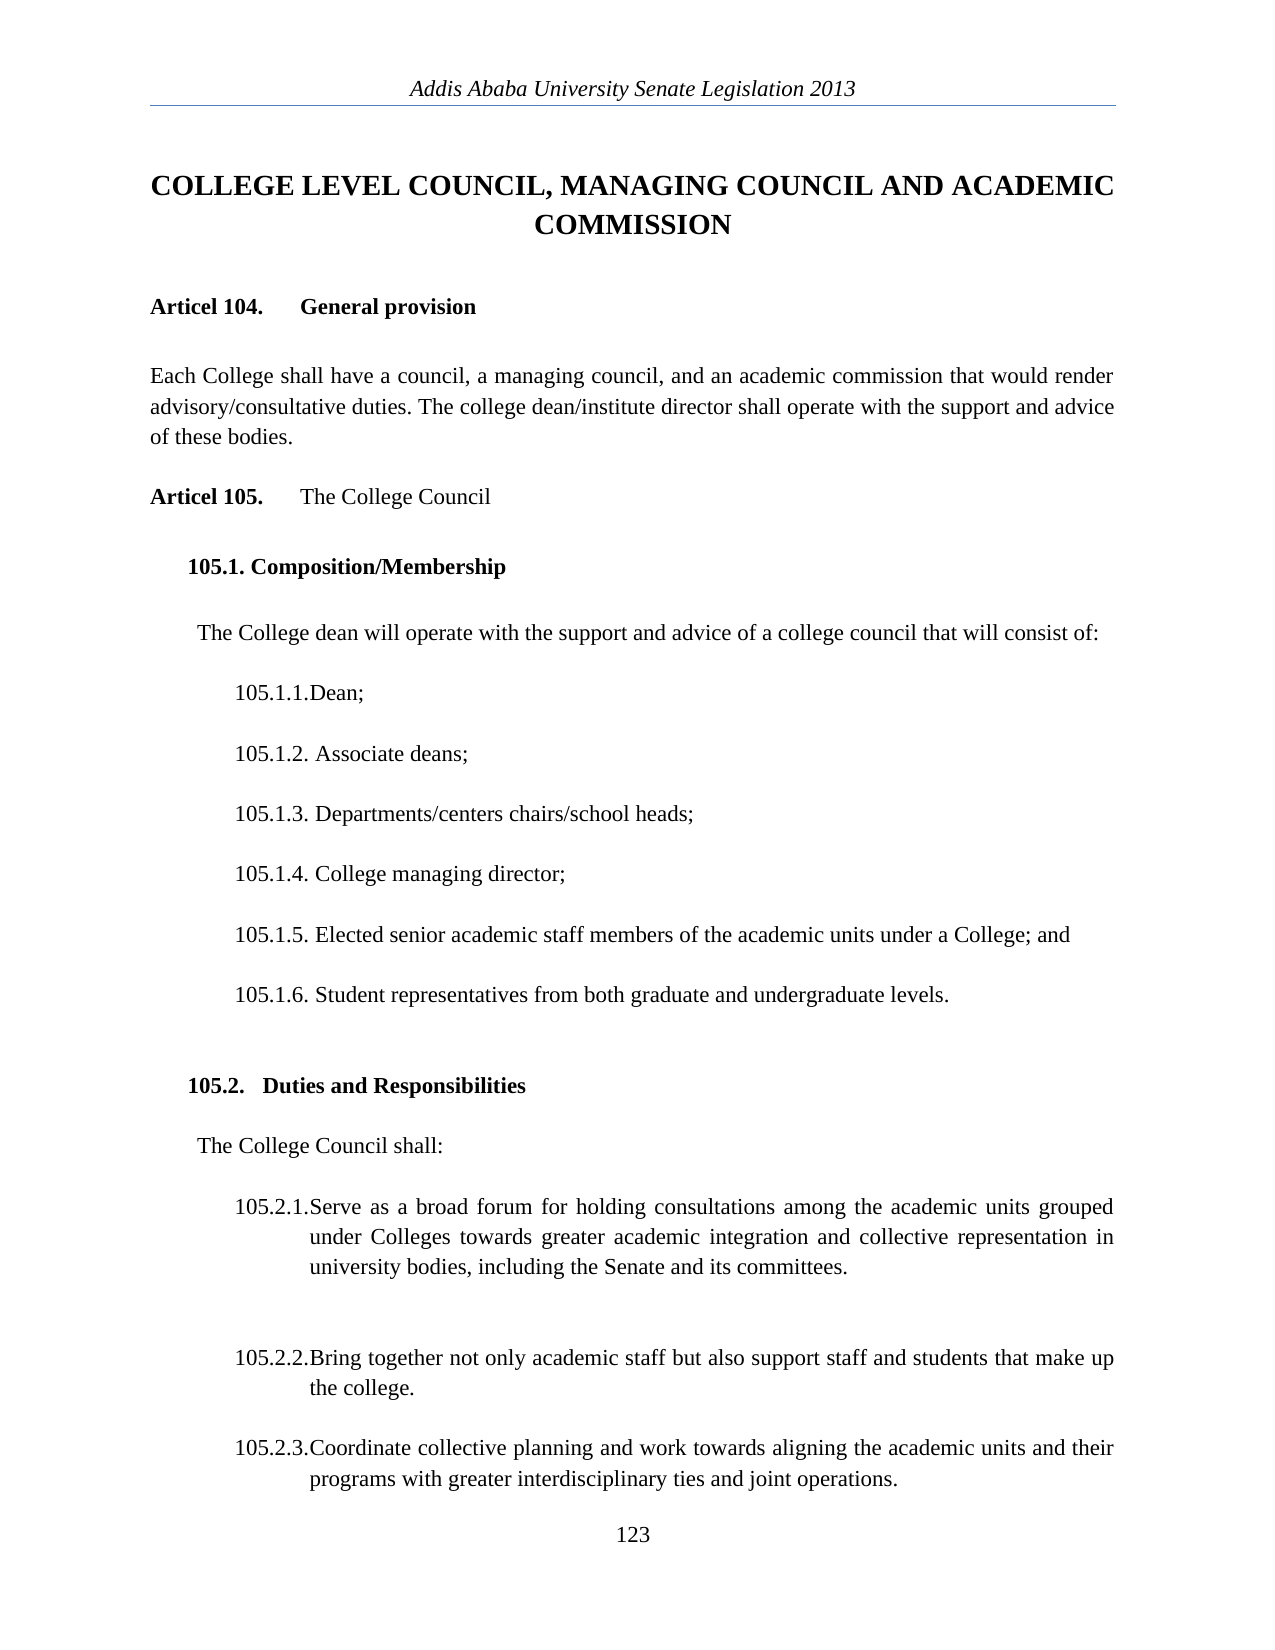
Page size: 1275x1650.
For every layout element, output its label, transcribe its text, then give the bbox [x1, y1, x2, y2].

list Serve as a broad forum for holding consultations among the academic units grouped under Colleges towards greater academic integration and collective representation in university bodies, including the Senate and its committees. [234, 1193, 1116, 1279]
subtitle Duties and Responsibilities [187, 1072, 1116, 1098]
list The College Council [150, 483, 1116, 510]
list General provision [150, 293, 1116, 319]
list Each College shall have a council, a managing council, and an academic commission that would render advisory/consultative duties. The college dean/institute director shall operate with the support and advice of these bodies. [150, 362, 1116, 449]
list College managing director; [234, 861, 1116, 887]
subtitle The College dean will operate with the support and advice of a college council that will consist of: [150, 619, 1116, 645]
subtitle 105.1. Composition/Membership [187, 553, 1116, 579]
text COLLEGE LEVEL COUNCIL, MANAGING COUNCIL AND ACADEMIC COMMISSION [150, 168, 1116, 241]
list Dean; [234, 679, 1116, 706]
list Coordinate collective planning and work towards aligning the academic units and their programs with greater interdisciplinary ties and joint operations. [234, 1434, 1116, 1491]
list Elected senior academic staff members of the academic units under a College; and [234, 921, 1116, 947]
list Associate deans; [234, 740, 1116, 766]
text The College Council shall: [150, 1132, 1116, 1159]
list Student representatives from both graduate and undergraduate levels. [234, 981, 1116, 1008]
list Departments/centers chairs/school heads; [234, 800, 1116, 826]
list Bring together not only academic staff but also support staff and students that make up the college. [234, 1344, 1116, 1400]
